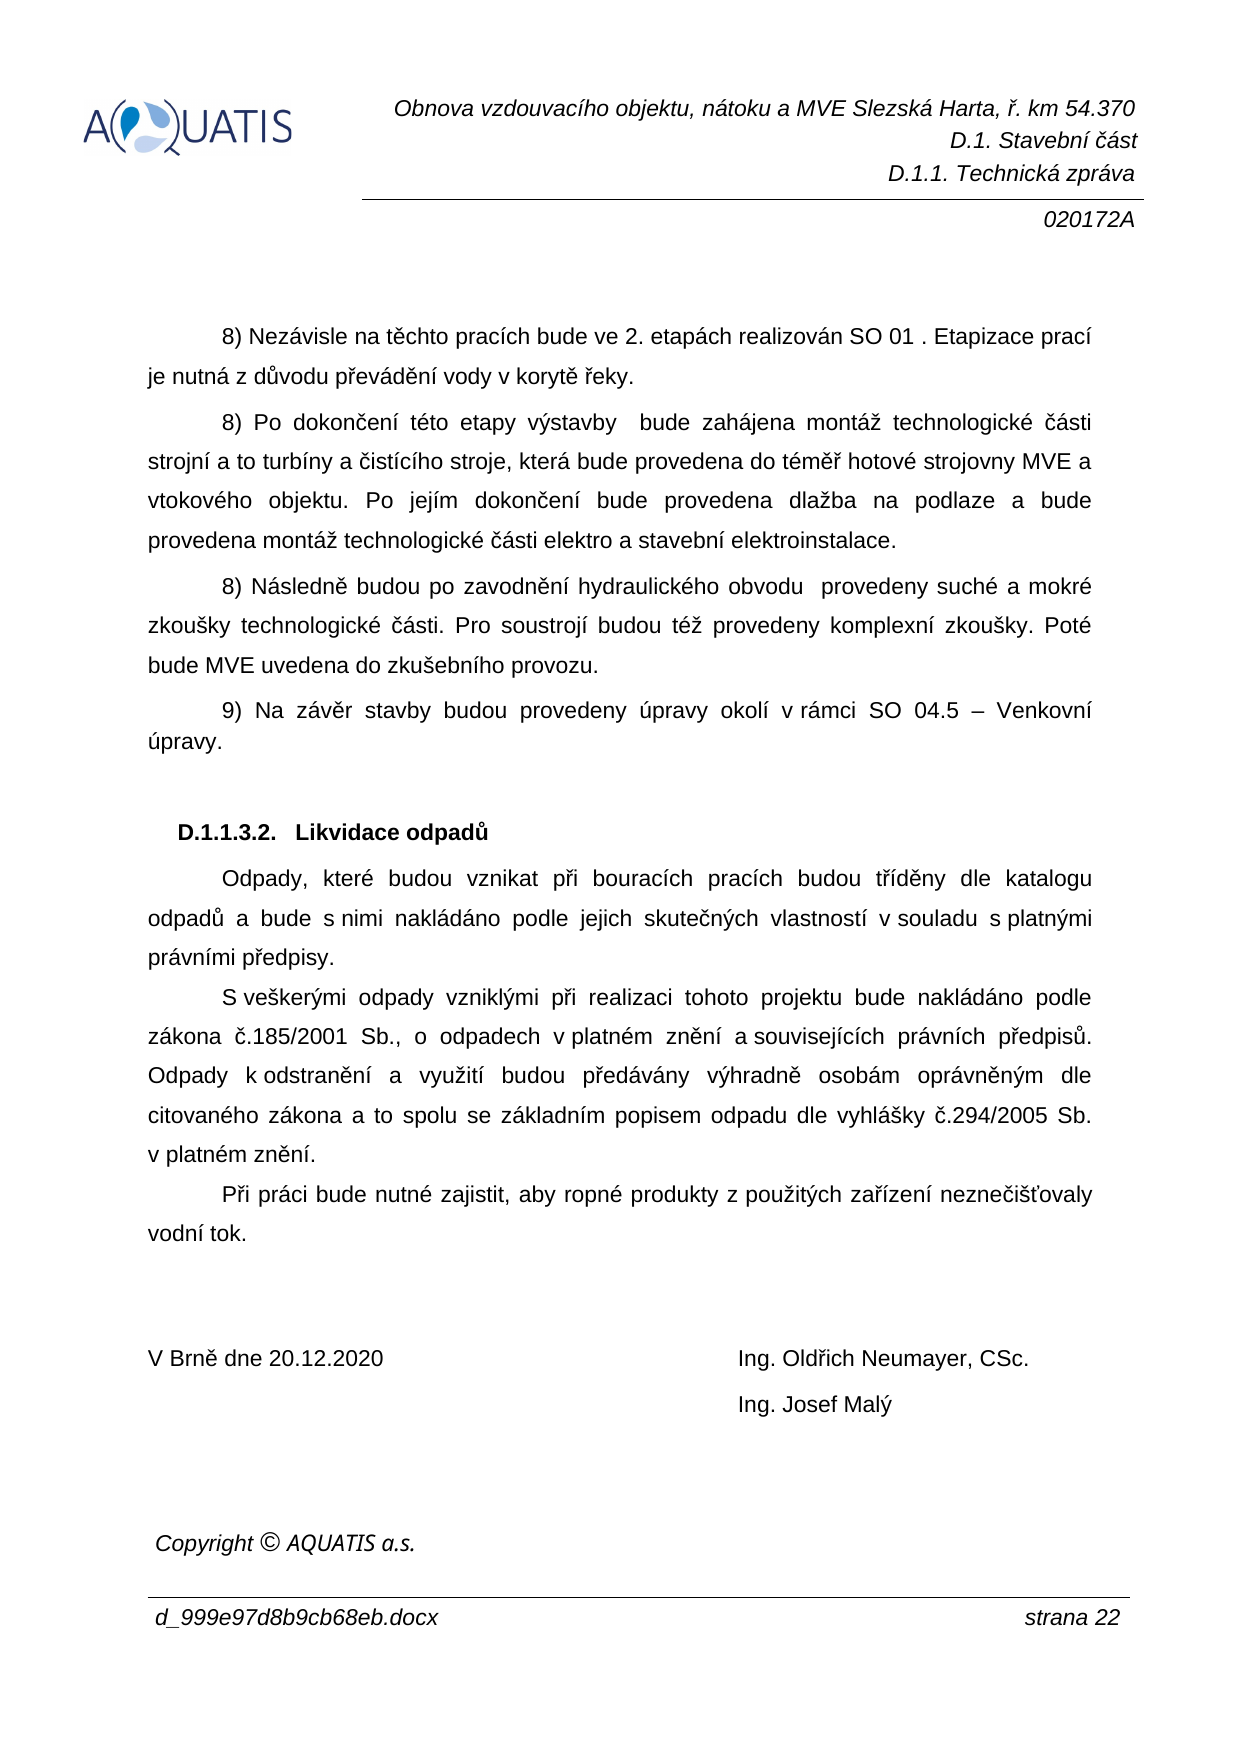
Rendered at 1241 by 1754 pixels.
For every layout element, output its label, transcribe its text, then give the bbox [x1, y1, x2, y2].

text Ing. Josef Malý [148, 1391, 1092, 1417]
text Při práci bude nutné zajistit, aby ropné produkty z použitých zařízení neznečišťovaly vodní tok. [148, 1181, 1092, 1247]
text 8) Následně budou po zavodnění hydraulického obvodu provedeny suché a mokré zkoušky technologické části. Pro soustrojí budou též provedeny komplexní zkoušky. Poté bude MVE uvedena do zkušebního provozu. [148, 573, 1092, 678]
text 8) Nezávisle na těchto pracích bude ve 2. etapách realizován SO 01 . Etapizace prací je nutná z důvodu převádění vody v korytě řeky. [148, 323, 1092, 389]
list V Brně dne 20.12.2020 Ing. Oldřich Neumayer, CSc. [148, 1345, 1092, 1371]
text 9) Na závěr stavby budou provedeny úpravy okolí v rámci SO 04.5 – Venkovní úpravy. [148, 697, 1092, 754]
picture [83, 99, 292, 156]
text S veškerými odpady vzniklými při realizaci tohoto projektu bude nakládáno podle zákona č.185/2001 Sb., o odpadech v platném znění a souvisejících právních předpisů. Odpady k odstranění a využití budou předávány výhradně osobám oprávněným dle citovaného zákona a to spolu se základním popisem odpadu dle vyhlášky č.294/2005 Sb. v platném znění. [148, 983, 1092, 1168]
text Odpady, které budou vznikat při bouracích pracích budou tříděny dle katalogu odpadů a bude s nimi nakládáno podle jejich skutečných vlastností v souladu s platnými právními předpisy. [148, 865, 1092, 970]
subtitle Likvidace odpadů [177, 819, 1092, 846]
text 8) Po dokončení této etapy výstavby bude zahájena montáž technologické části strojní a to turbíny a čistícího stroje, která bude provedena do téměř hotové strojovny MVE a vtokového objektu. Po jejím dokončení bude provedena dlažba na podlaze a bude provedena montáž technologické části elektro a stavební elektroinstalace. [148, 408, 1092, 553]
